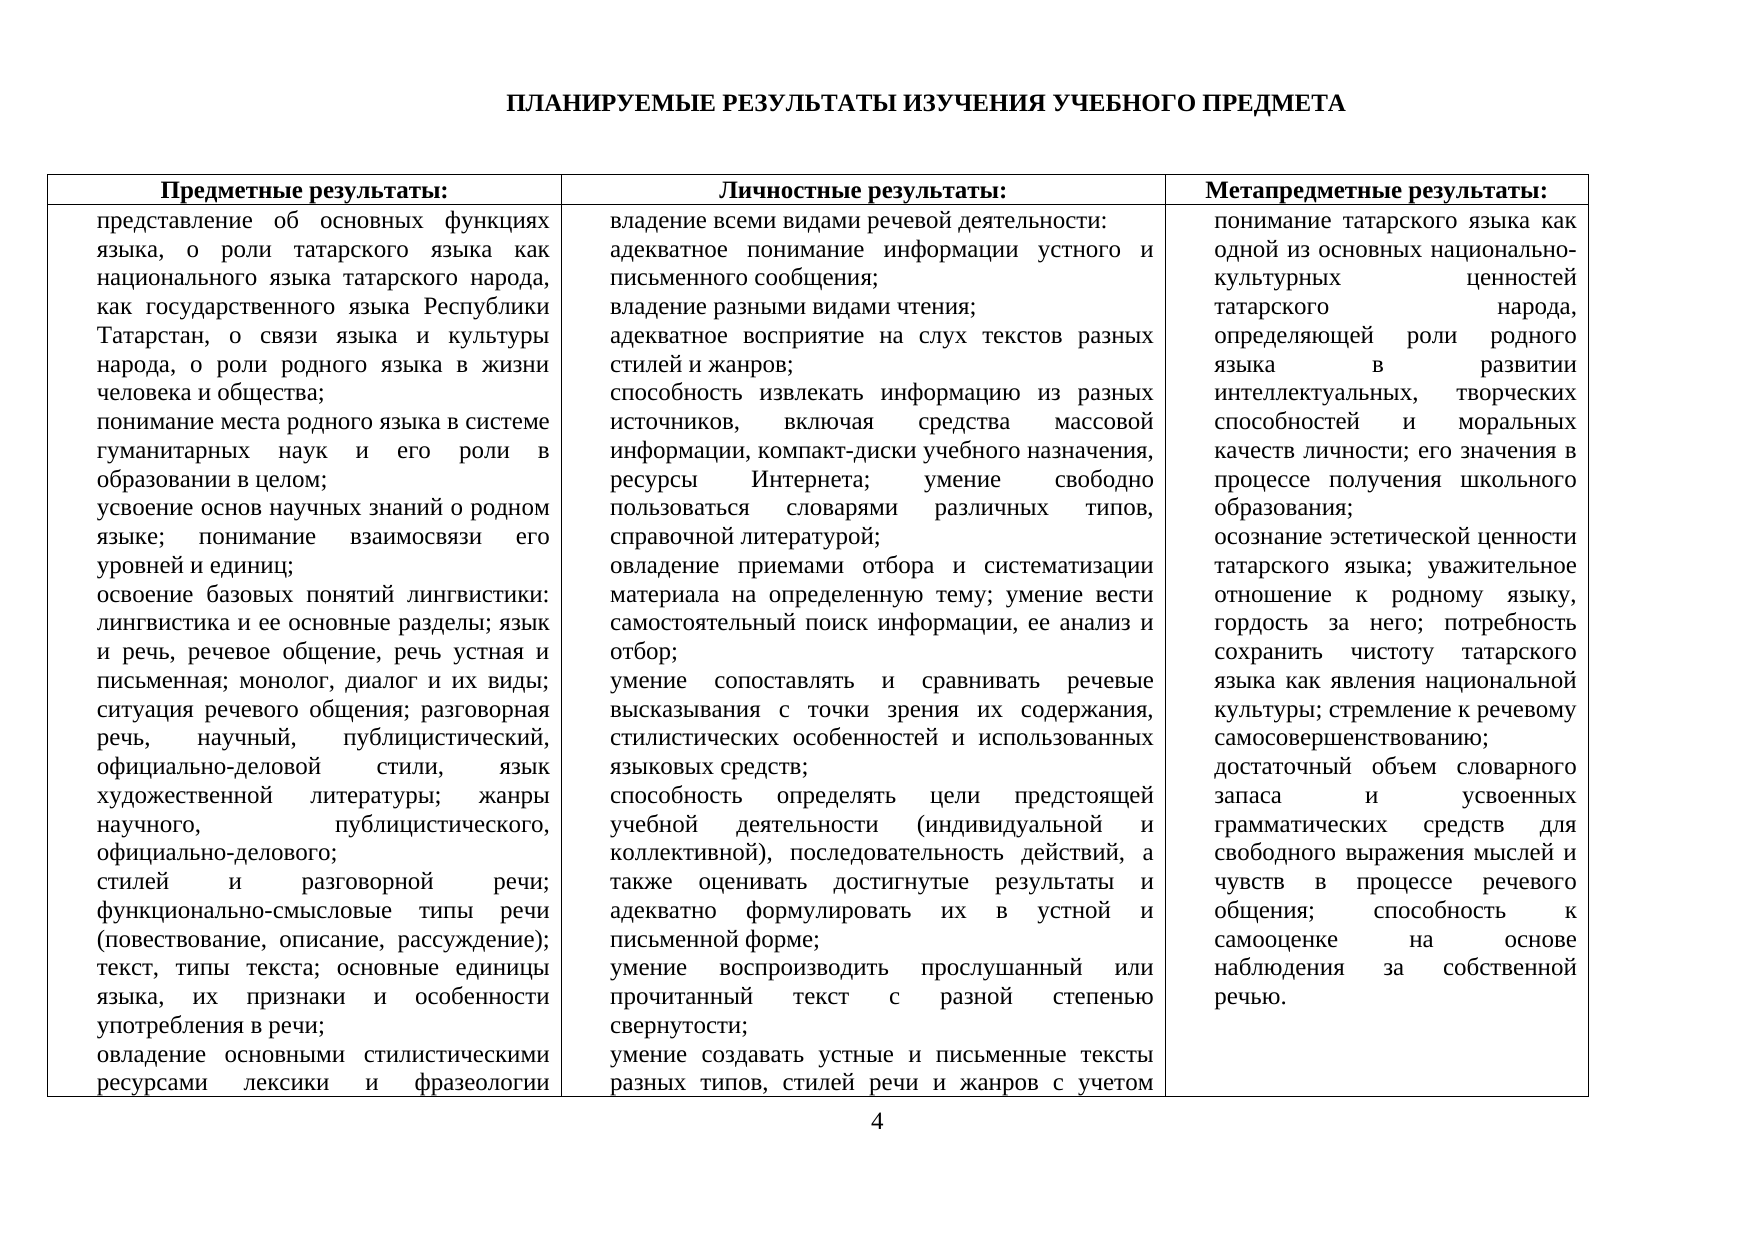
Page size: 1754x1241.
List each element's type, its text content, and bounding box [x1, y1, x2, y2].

table_header Предметные результаты: [48, 175, 561, 204]
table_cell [1166, 205, 1588, 1096]
table_header Метапредметные результаты: [1166, 175, 1588, 204]
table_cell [562, 205, 1165, 1096]
table_header Личностные результаты: [562, 175, 1165, 204]
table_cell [48, 205, 561, 1096]
text ПЛАНИРУЕМЫЕ РЕЗУЛЬТАТЫ ИЗУЧЕНИЯ УЧЕБНОГО ПРЕДМЕТА [59, 88, 1695, 117]
